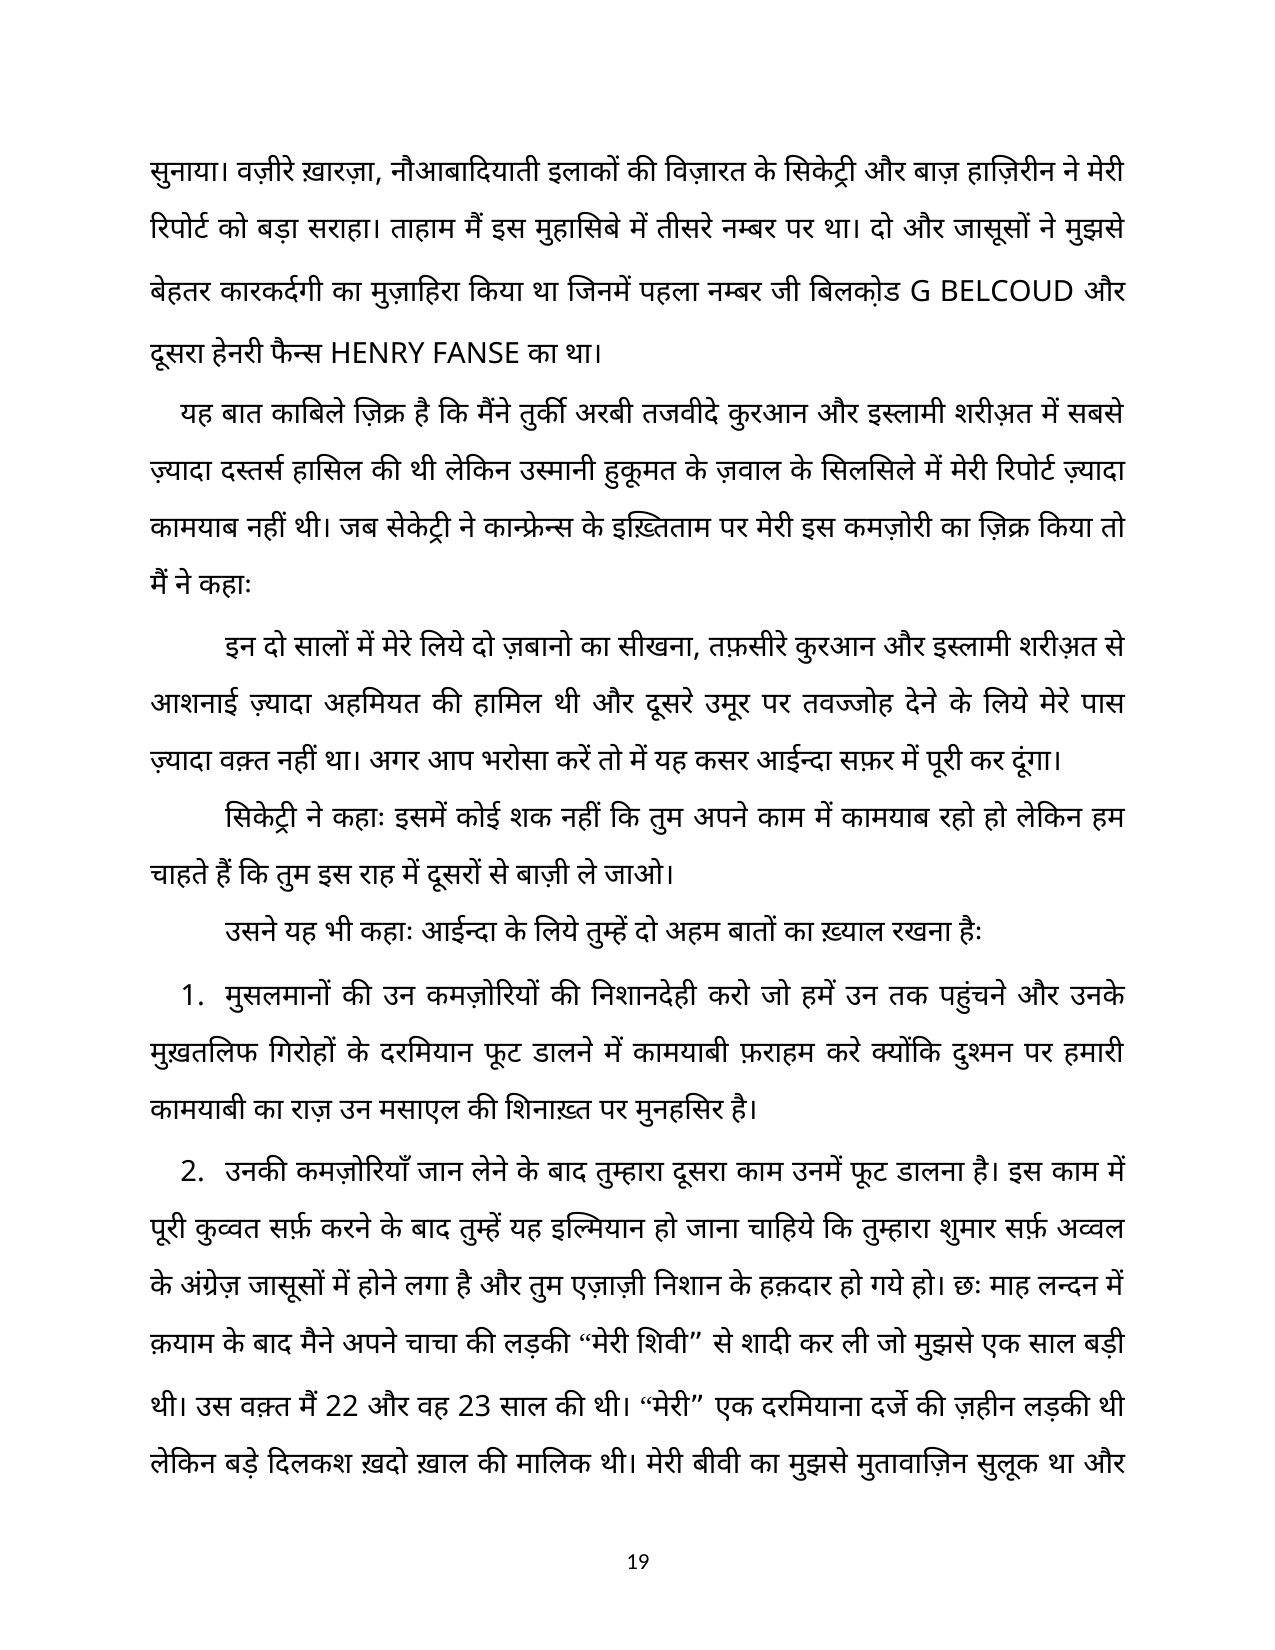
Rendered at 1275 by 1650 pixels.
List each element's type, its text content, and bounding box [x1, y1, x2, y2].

text सिकेट्री ने कहाः इसमें कोई शक नहीं कि तुम अपने काम में कामयाब रहो हो लेकिन हम चाहते हैं कि तुम इस राह में दूसरों से बाज़ी ले जाओ। [150, 801, 1125, 896]
text इन दो सालों में मेरे लिये दो ज़बानो का सीखना, तफ़सीरे कुरआन और इस्लामी शरीअ़त से आशनाई ज़्यादा अहमियत की हामिल थी और दूसरे उमूर पर तवज्जोह देने के लिये मेरे पास ज़्यादा वक़्त नहीं था। अगर आप भरोसा करें तो में यह कसर आईन्दा सफ़र में पूरी कर दूंगा। [150, 625, 1125, 782]
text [150, 1150, 1125, 1485]
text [150, 150, 1125, 376]
text 1. मुसलमानों की उन कमज़ोरियों की निशानदेही करो जो हमें उन तक पहुंचने और उनके मुख़तलिफ गिरोहों के दरमियान फूट डालने में कामयाबी फ़राहम करे क्योंकि दुश्मन पर हमारी कामयाबी का राज़ उन मसाएल की शिनाख़्त पर मुनहसिर है। [150, 974, 1125, 1131]
text यह बात काबिले ज़िक्र है कि मैंने तुर्की अरबी तजवीदे कुरआन और इस्लामी शरीअ़त में सबसे ज़्यादा दस्तर्स हासिल की थी लेकिन उस्मानी हुकूमत के ज़वाल के सिलसिले में मेरी रिपोर्ट ज़्यादा कामयाब नहीं थी। जब सेकेट्री ने कान्फ्रेन्स के इख़्तिताम पर मेरी इस कमज़ोरी का ज़िक्र किया तो मैं ने कहाः [150, 397, 1125, 606]
text उसने यह भी कहाः आईन्दा के लिये तुम्हें दो अहम बातों का ख़्याल रखना हैः [150, 915, 1125, 953]
